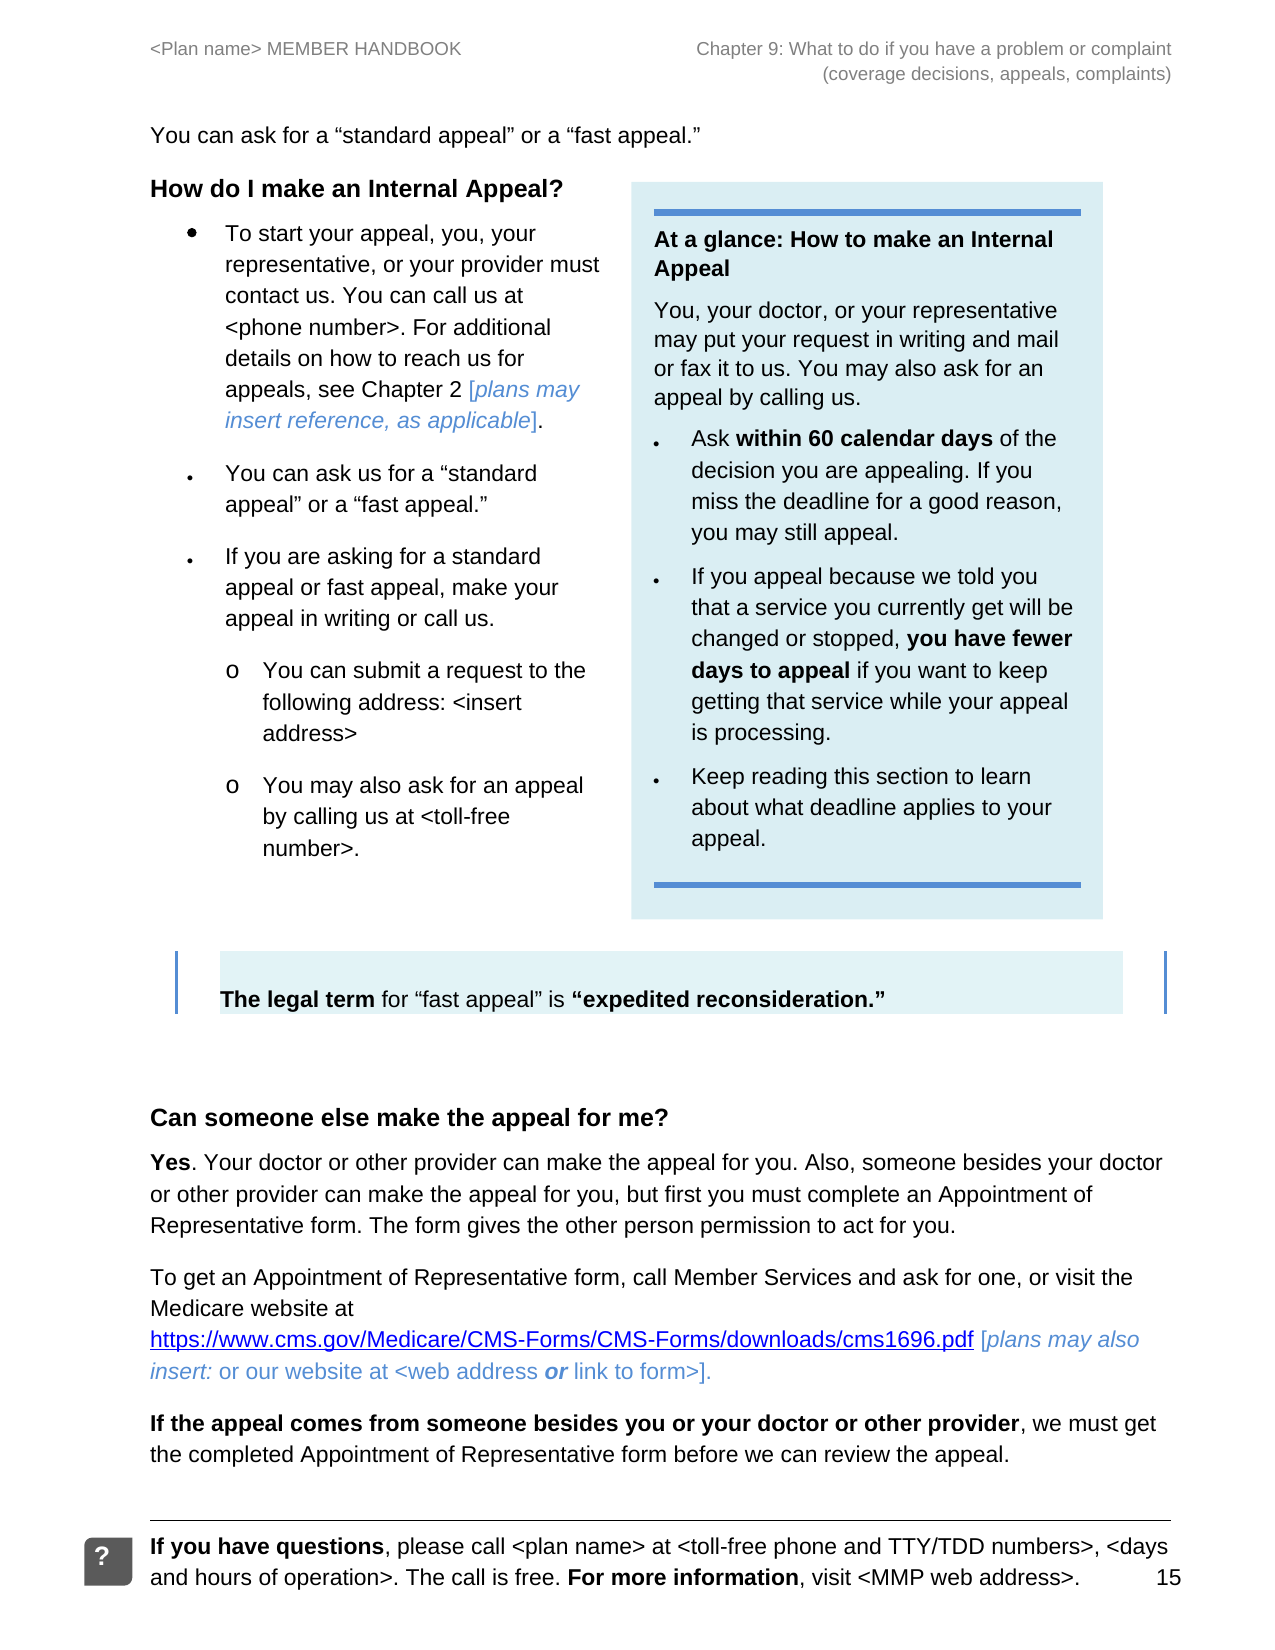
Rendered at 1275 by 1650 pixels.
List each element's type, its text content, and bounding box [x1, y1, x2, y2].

text You can ask us for a “standard appeal” or a “fast appeal.” [187, 456, 631, 518]
subtitle Can someone else make the appeal for me? [150, 935, 1096, 1133]
text Yes. Your doctor or other provider can make the appeal for you. Also, someone besides your doctor or other provider can make the appeal for you, but first you must complete an Appointment of Representative form. The form gives the other person permission to act for you. [150, 1146, 1171, 1239]
text You can ask for a “standard appeal” or a “fast appeal.” [150, 118, 1171, 150]
list You may also ask for an appeal by calling us at <toll-free number>. [225, 768, 631, 862]
list To start your appeal, you, your representative, or your provider must contact us. You can call us at <phone number>. For additional details on how to reach us for appeals, see Chapter 2 [plans may insert reference, as applicable]. [187, 216, 631, 435]
text If you are asking for a standard appeal or fast appeal, make your appeal in writing or call us. [187, 539, 631, 633]
list If the appeal comes from someone besides you or your doctor or other provider, we must get the completed Appointment of Representative form before we can review the appeal. [150, 1406, 1171, 1469]
text To get an Appointment of Representative form, call Member Services and ask for one, or visit the Medicare website at https://www.cms.gov/Medicare/CMS-Forms/CMS-Forms/downloads/cms1696.pdf [plans may also insert: or our website at <web address or link to form>]. [150, 1260, 1171, 1385]
list You can submit a request to the following address: <insert address> [225, 654, 631, 748]
subtitle How do I make an Internal Appeal? [150, 171, 1096, 204]
